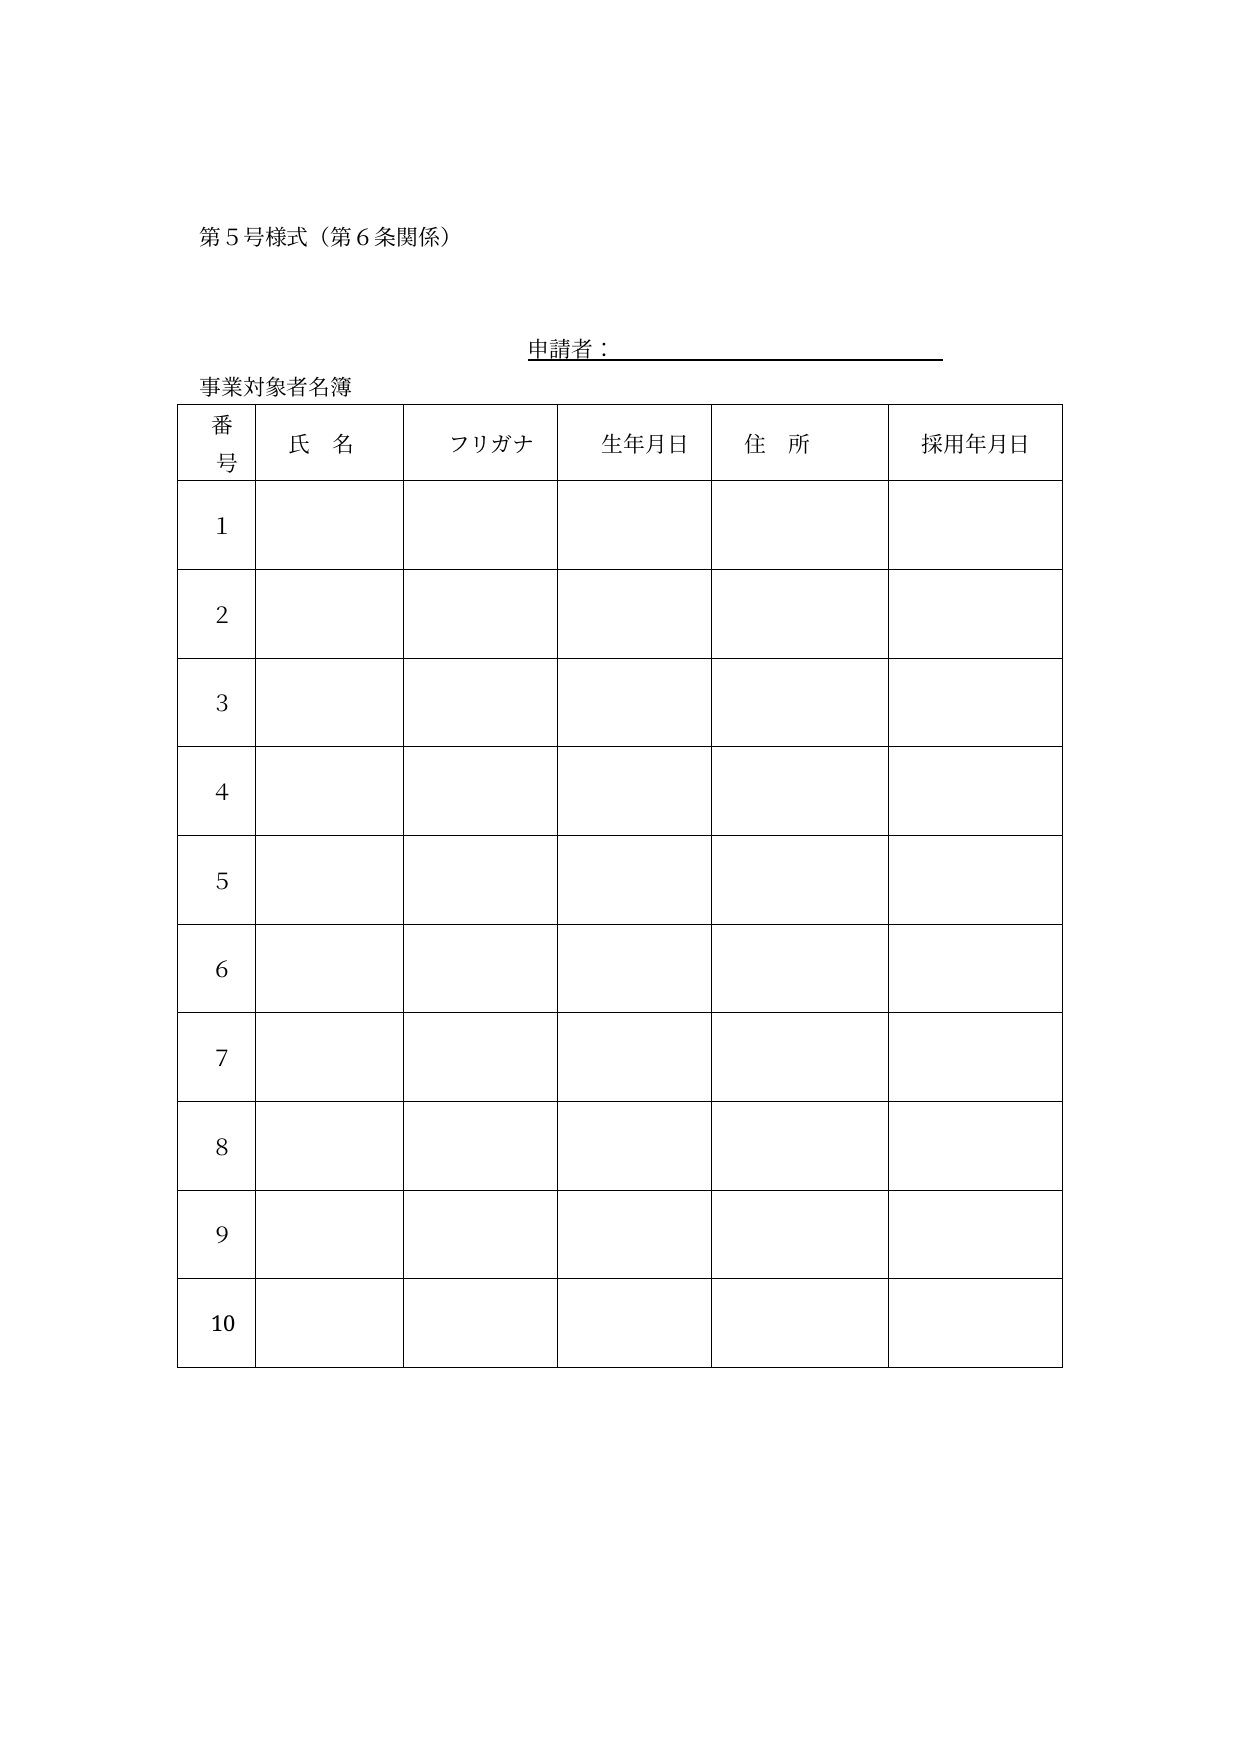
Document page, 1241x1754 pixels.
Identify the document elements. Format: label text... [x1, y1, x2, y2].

table_cell [558, 1279, 711, 1367]
table_cell ７ [178, 1013, 255, 1101]
table_cell [404, 1013, 557, 1101]
table_cell [558, 659, 711, 746]
table_cell [404, 1191, 557, 1278]
text 申請者： [177, 329, 1063, 367]
table_cell [889, 1191, 1062, 1278]
table_header 番 号 [178, 405, 255, 480]
table_cell [256, 481, 403, 569]
table_cell [256, 1191, 403, 1278]
table_cell [256, 836, 403, 923]
table_cell [558, 481, 711, 569]
table_cell [712, 1013, 888, 1101]
table_cell [558, 570, 711, 658]
table_cell [889, 1013, 1062, 1101]
table_cell [712, 747, 888, 835]
table_cell [256, 659, 403, 746]
table_header 採用年月日 [889, 405, 1062, 480]
table_cell [889, 570, 1062, 658]
table_cell ６ [178, 925, 255, 1012]
table_cell [558, 1191, 711, 1278]
table_cell [404, 747, 557, 835]
table_cell [404, 836, 557, 923]
table_cell 10 [178, 1279, 255, 1367]
table_cell [404, 1279, 557, 1367]
table_cell ３ [178, 659, 255, 746]
table_cell ４ [178, 747, 255, 835]
table_cell [256, 747, 403, 835]
table_cell [889, 659, 1062, 746]
table_cell ８ [178, 1102, 255, 1189]
text 事業対象者名簿 [177, 367, 1063, 404]
table_cell [712, 925, 888, 1012]
table_cell [712, 1191, 888, 1278]
table_cell [889, 1102, 1062, 1189]
table_cell [889, 836, 1062, 923]
table_cell [558, 747, 711, 835]
table_cell ９ [178, 1191, 255, 1278]
table_cell [712, 481, 888, 569]
table_header 生年月日 [558, 405, 711, 480]
table_cell [712, 570, 888, 658]
table_cell [256, 925, 403, 1012]
table_cell [889, 481, 1062, 569]
table_cell [558, 1013, 711, 1101]
table_cell ５ [178, 836, 255, 923]
table_cell [256, 570, 403, 658]
text 第５号様式（第６条関係） [177, 217, 1063, 254]
table_cell [558, 1102, 711, 1189]
table_cell [256, 1013, 403, 1101]
table_cell １ [178, 481, 255, 569]
table_cell [404, 481, 557, 569]
table_cell ２ [178, 570, 255, 658]
table_cell [889, 747, 1062, 835]
table_cell [889, 1279, 1062, 1367]
table_cell [404, 925, 557, 1012]
table_cell [256, 1102, 403, 1189]
table_header 住 所 [712, 405, 888, 480]
table_header 氏 名 [256, 405, 403, 480]
table_cell [404, 570, 557, 658]
table_cell [558, 836, 711, 923]
table_cell [712, 836, 888, 923]
table_cell [404, 659, 557, 746]
table_cell [256, 1279, 403, 1367]
table_cell [712, 1102, 888, 1189]
table_cell [889, 925, 1062, 1012]
table_cell [712, 1279, 888, 1367]
table_cell [712, 659, 888, 746]
table_cell [558, 925, 711, 1012]
table_header フリガナ [404, 405, 557, 480]
table_cell [404, 1102, 557, 1189]
